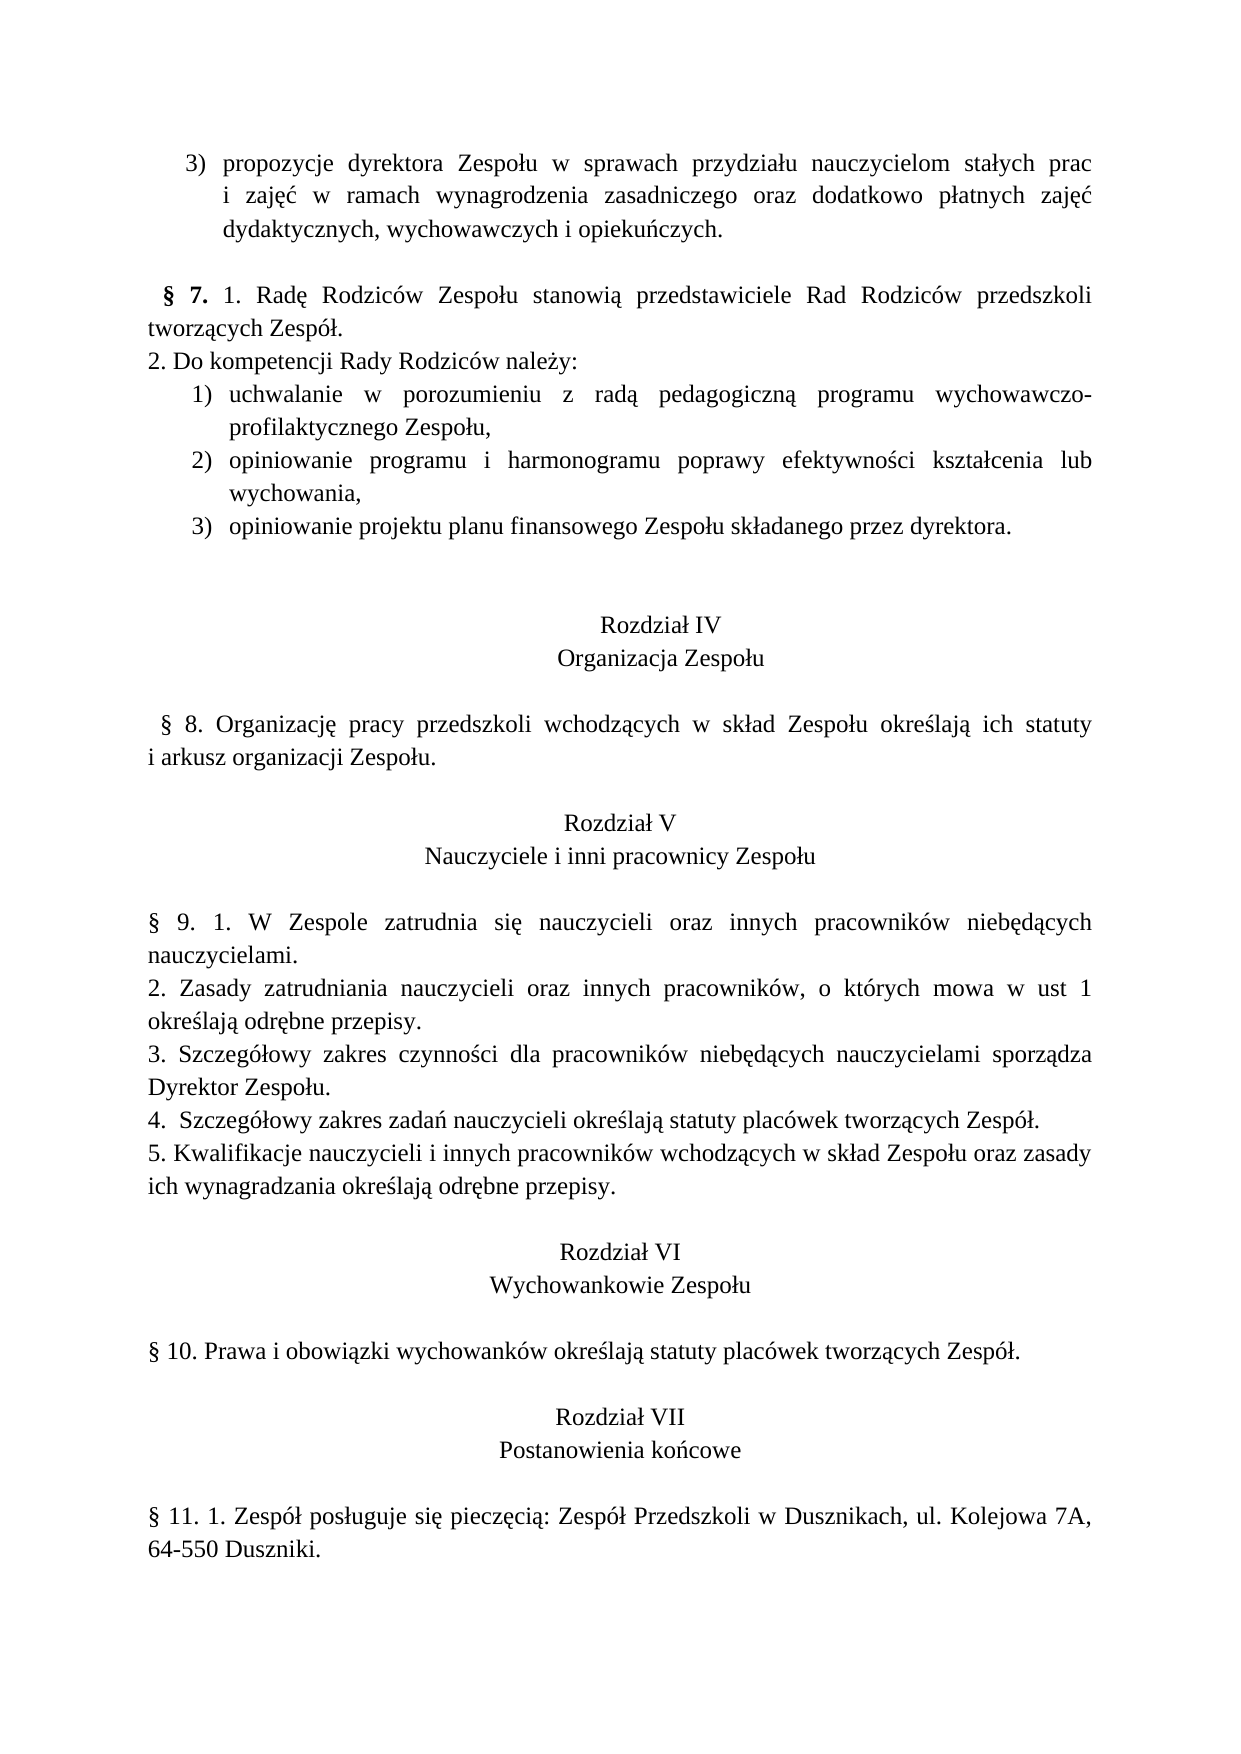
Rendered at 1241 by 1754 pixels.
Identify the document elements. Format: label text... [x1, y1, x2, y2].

list Rozdział IV [229, 610, 1093, 639]
text § 10. Prawa i obowiązki wychowanków określają statuty placówek tworzących Zespół. [148, 1336, 1093, 1365]
text Nauczyciele i inni pracownicy Zespołu [148, 841, 1093, 870]
list propozycje dyrektora Zespołu w sprawach przydziału nauczycielom stałych prac i zajęć w ramach wynagrodzenia zasadniczego oraz dodatkowo płatnych zajęć dydaktycznych, wychowawczych i opiekuńczych. [185, 148, 1093, 242]
list opiniowanie projektu planu finansowego Zespołu składanego przez dyrektora. [191, 511, 1093, 539]
text Wychowankowie Zespołu [148, 1270, 1093, 1299]
text 3. Szczegółowy zakres czynności dla pracowników niebędących nauczycielami sporządza Dyrektor Zespołu. [148, 1039, 1093, 1101]
list Organizacja Zespołu [229, 643, 1093, 672]
text 2. Zasady zatrudniania nauczycieli oraz innych pracowników, o których mowa w ust 1 określają odrębne przepisy. [148, 973, 1093, 1035]
text § 7. 1. Radę Rodziców Zespołu stanowią przedstawiciele Rad Rodziców przedszkoli tworzących Zespół. [148, 280, 1093, 341]
list opiniowanie programu i harmonogramu poprawy efektywności kształcenia lub wychowania, [191, 445, 1093, 507]
text 2. Do kompetencji Rady Rodziców należy: [148, 346, 1093, 374]
text § 8. Organizację pracy przedszkoli wchodzących w skład Zespołu określają ich statuty i arkusz organizacji Zespołu. [148, 709, 1093, 771]
text Postanowienia końcowe [148, 1435, 1093, 1464]
text Rozdział VII [148, 1402, 1093, 1431]
text 4. Szczegółowy zakres zadań nauczycieli określają statuty placówek tworzących Zespół. [148, 1105, 1093, 1134]
list uchwalanie w porozumieniu z radą pedagogiczną programu wychowawczo-profilaktycznego Zespołu, [191, 379, 1093, 441]
text Rozdział VI [148, 1237, 1093, 1266]
text § 11. 1. Zespół posługuje się pieczęcią: Zespół Przedszkoli w Dusznikach, ul. Kolejowa 7A, 64-550 Duszniki. [148, 1501, 1093, 1563]
text Rozdział V [148, 808, 1093, 837]
text 5. Kwalifikacje nauczycieli i innych pracowników wchodzących w skład Zespołu oraz zasady ich wynagradzania określają odrębne przepisy. [148, 1138, 1093, 1200]
text § 9. 1. W Zespole zatrudnia się nauczycieli oraz innych pracowników niebędących nauczycielami. [148, 907, 1093, 969]
